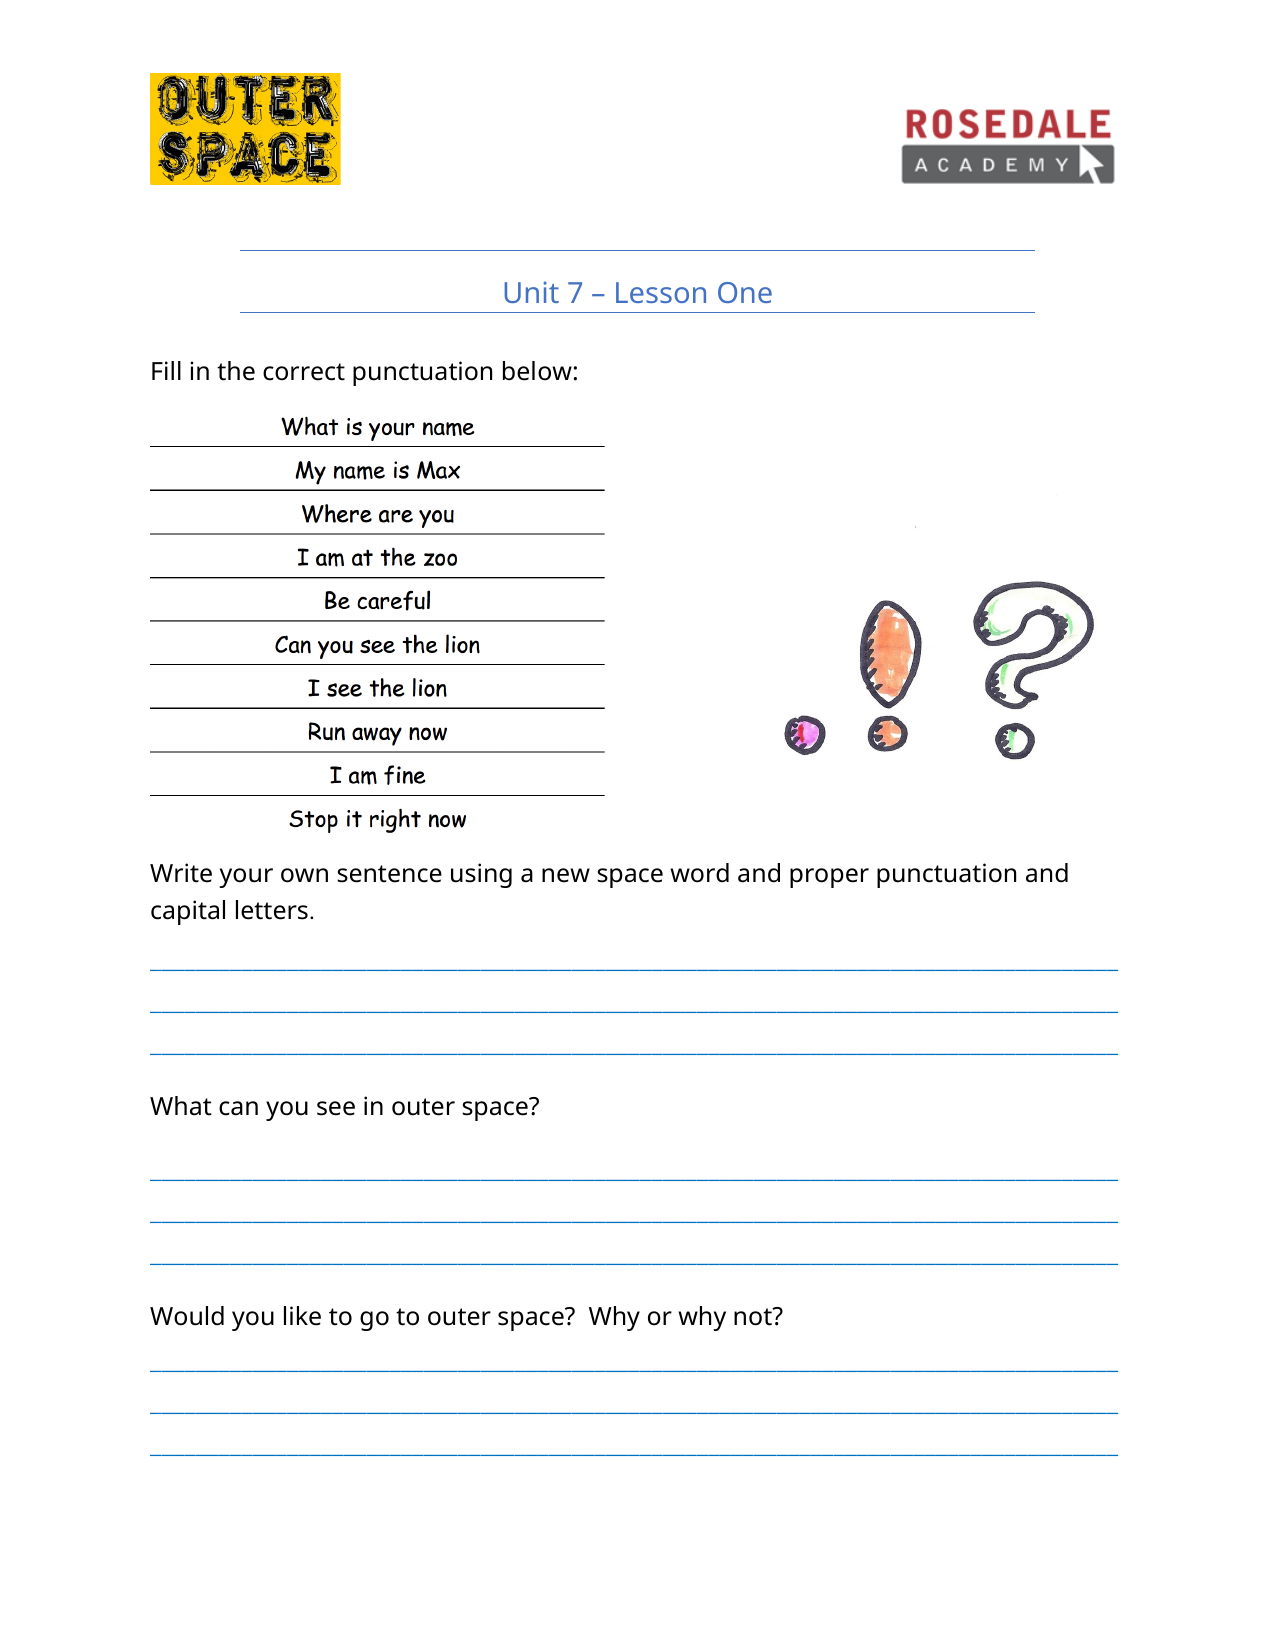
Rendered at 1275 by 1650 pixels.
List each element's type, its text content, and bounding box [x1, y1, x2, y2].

text _______________________________________________________________________________________________________________________________________________________________________________________________________________________________________________________________ [150, 1156, 1125, 1268]
picture [899, 108, 1115, 185]
text Write your own sentence using a new space word and proper punctuation and capital letters. [150, 856, 1125, 927]
picture [150, 406, 605, 837]
picture [150, 73, 341, 185]
text Unit 7 – Lesson One [240, 251, 1035, 312]
text What can you see in outer space? [150, 1088, 1125, 1123]
text Would you like to go to outer space? Why or why not? _______________________________________________________________________________________________________________________________________________________________________________________________________________________________________________________________ [150, 1299, 1125, 1459]
text Fill in the correct punctuation below: [150, 353, 1125, 387]
text _______________________________________________________________________________________________________________________________________________________________________________________________________________________________________________________________ [150, 946, 1125, 1058]
picture [750, 476, 1111, 837]
